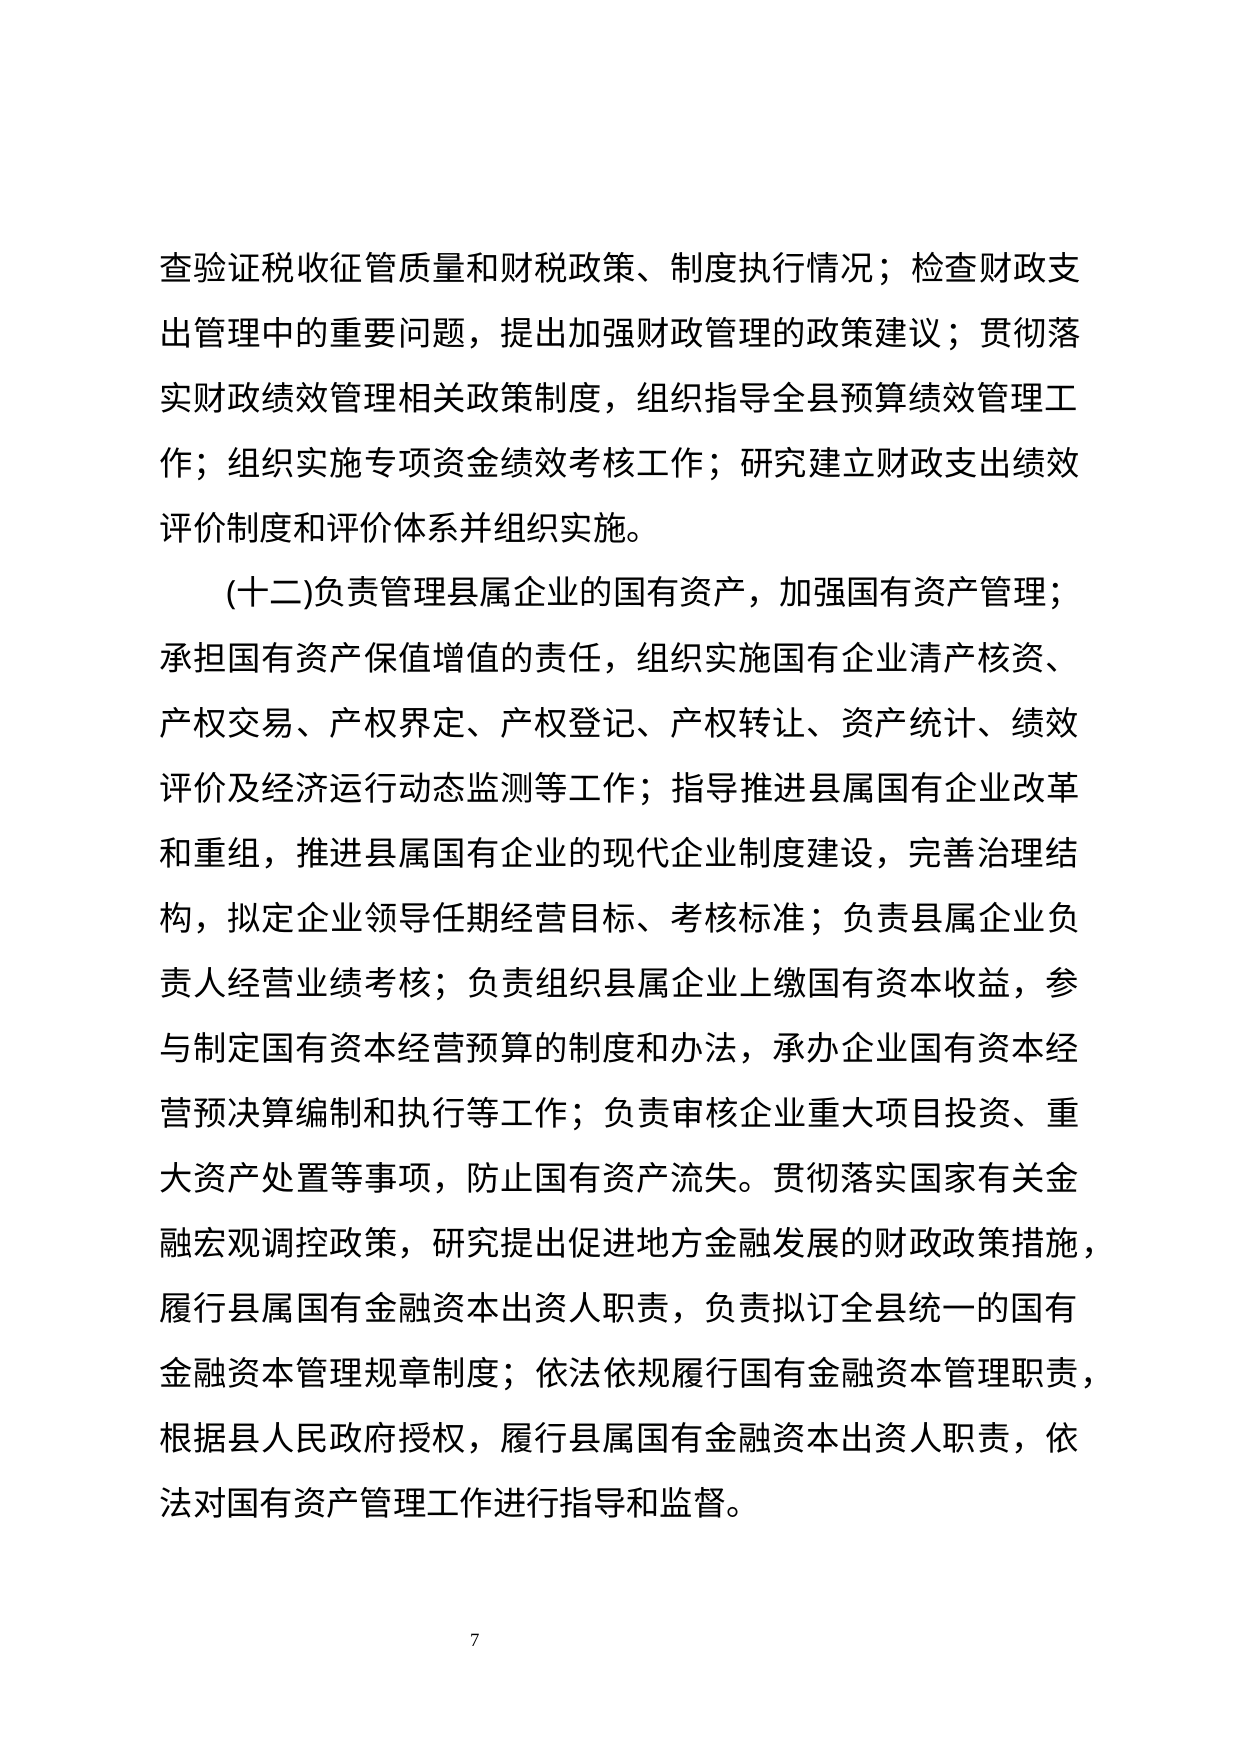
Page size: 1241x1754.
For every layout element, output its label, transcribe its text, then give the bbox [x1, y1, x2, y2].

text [159, 233, 1081, 558]
text (十二)负责管理县属企业的国有资产，加强国有资产管理；承担国有资产保值增值的责任，组织实施国有企业清产核资、产权交易、产权界定、产权登记、产权转让、资产统计、绩效评价及经济运行动态监测等工作；指导推进县属国有企业改革和重组，推进县属国有企业的现代企业制度建设，完善治理结构，拟定企业领导任期经营目标、考核标准；负责县属企业负责人经营业绩考核；负责组织县属企业上缴国有资本收益，参与制定国有资本经营预算的制度和办法，承办企业国有资本经营预决算编制和执行等工作；负责审核企业重大项目投资、重大资产处置等事项，防止国有资产流失。贯彻落实国家有关金融宏观调控政策，研究提出促进地方金融发展的财政政策措施，履行县属国有金融资本出资人职责，负责拟订全县统一的国有金融资本管理规章制度；依法依规履行国有金融资本管理职责，根据县人民政府授权，履行县属国有金融资本出资人职责，依法对国有资产管理工作进行指导和监督。 [159, 558, 1081, 1533]
